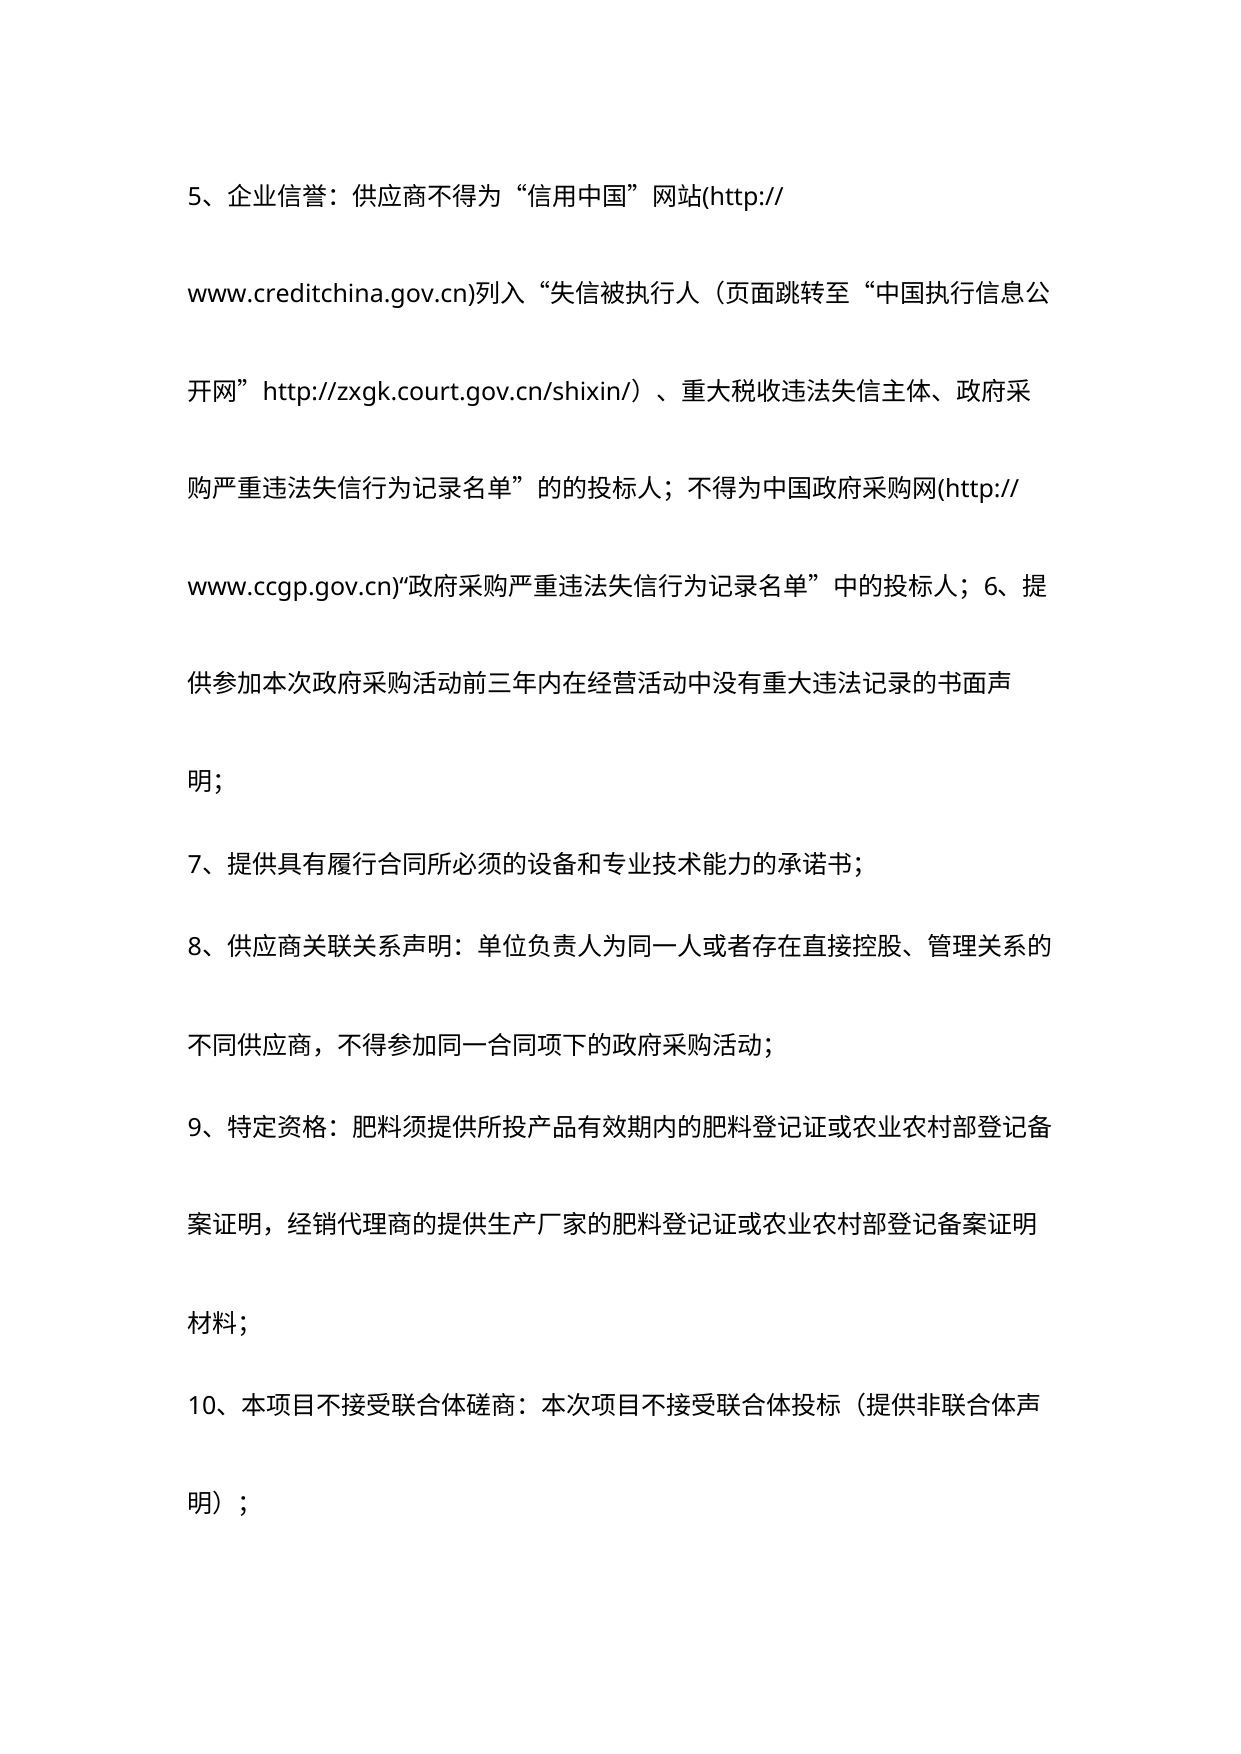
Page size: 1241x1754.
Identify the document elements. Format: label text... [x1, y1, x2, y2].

text 7、提供具有履行合同所必须的设备和专业技术能力的承诺书； [187, 830, 1053, 895]
text 9、特定资格：肥料须提供所投产品有效期内的肥料登记证或农业农村部登记备案证明，经销代理商的提供生产厂家的肥料登记证或农业农村部登记备案证明材料； [187, 1094, 1053, 1354]
text 5、企业信誉：供应商不得为“信用中国”网站(http://www.creditchina.gov.cn)列入“失信被执行人（页面跳转至“中国执行信息公开网”http://zxgk.court.gov.cn/shixin/）、重大税收违法失信主体、政府采购严重违法失信行为记录名单”的的投标人；不得为中国政府采购网(http://www.ccgp.gov.cn)“政府采购严重违法失信行为记录名单”中的投标人；6、提供参加本次政府采购活动前三年内在经营活动中没有重大违法记录的书面声明； [187, 162, 1053, 812]
text 10、本项目不接受联合体磋商：本次项目不接受联合体投标（提供非联合体声明）； [187, 1372, 1053, 1534]
text 8、供应商关联关系声明：单位负责人为同一人或者存在直接控股、管理关系的不同供应商，不得参加同一合同项下的政府采购活动； [187, 913, 1053, 1076]
